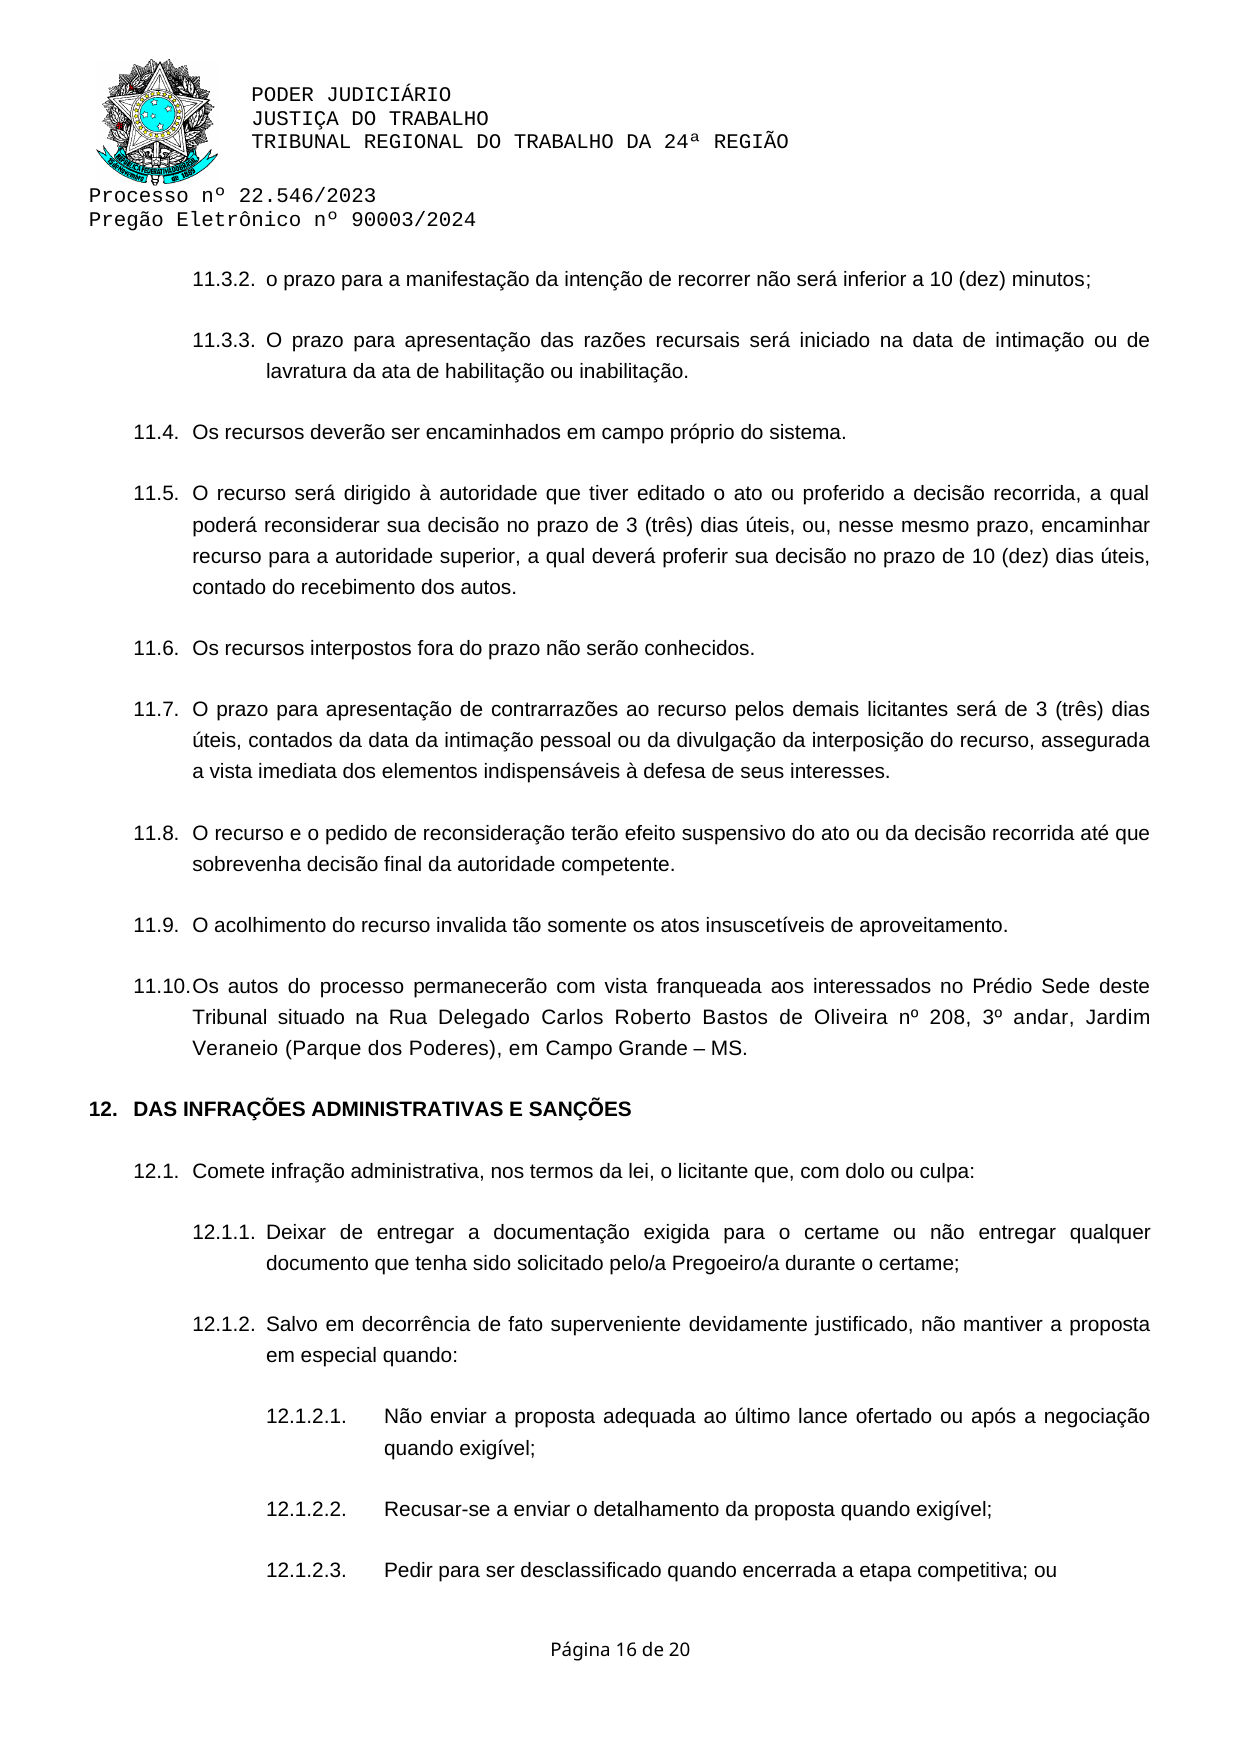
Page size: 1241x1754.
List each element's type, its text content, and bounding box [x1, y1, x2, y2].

text Os recursos deverão ser encaminhados em campo próprio do sistema. [133, 420, 1152, 444]
list O prazo para apresentação das razões recursais será iniciado na data de intimação ou de lavratura da ata de habilitação ou inabilitação. [192, 328, 1152, 383]
text O recurso e o pedido de reconsideração terão efeito suspensivo do ato ou da decisão recorrida até que sobrevenha decisão final da autoridade competente. [133, 820, 1152, 876]
text Recusar-se a enviar o detalhamento da proposta quando exigível; [266, 1496, 1152, 1520]
text O recurso será dirigido à autoridade que tiver editado o ato ou proferido a decisão recorrida, a qual poderá reconsiderar sua decisão no prazo de 3 (três) dias úteis, ou, nesse mesmo prazo, encaminhar recurso para a autoridade superior, a qual deverá proferir sua decisão no prazo de 10 (dez) dias úteis, contado do recebimento dos autos. [133, 481, 1152, 599]
text Não enviar a proposta adequada ao último lance ofertado ou após a negociação quando exigível; [266, 1404, 1152, 1459]
text Comete infração administrativa, nos termos da lei, o licitante que, com dolo ou culpa: [133, 1158, 1152, 1182]
text Os recursos interpostos fora do prazo não serão conhecidos. [133, 636, 1152, 660]
text Os autos do processo permanecerão com vista franqueada aos interessados no Prédio Sede deste Tribunal situado na Rua Delegado Carlos Roberto Bastos de Oliveira nº 208, 3º andar, Jardim Veraneio (Parque dos Poderes), em Campo Grande – MS. [133, 974, 1152, 1060]
picture [96, 59, 220, 186]
text O acolhimento do recurso invalida tão somente os atos insuscetíveis de aproveitamento. [133, 913, 1152, 937]
text DAS INFRAÇÕES ADMINISTRATIVAS E SANÇÕES [89, 1097, 1152, 1121]
list Deixar de entregar a documentação exigida para o certame ou não entregar qualquer documento que tenha sido solicitado pelo/a Pregoeiro/a durante o certame; [192, 1219, 1152, 1275]
text Pedir para ser desclassificado quando encerrada a etapa competitiva; ou [266, 1558, 1152, 1582]
list o prazo para a manifestação da intenção de recorrer não será inferior a 10 (dez) minutos; [192, 267, 1152, 291]
list Salvo em decorrência de fato superveniente devidamente justificado, não mantiver a proposta em especial quando: [192, 1312, 1152, 1367]
text O prazo para apresentação de contrarrazões ao recurso pelos demais licitantes será de 3 (três) dias úteis, contados da data da intimação pessoal ou da divulgação da interposição do recurso, assegurada a vista imediata dos elementos indispensáveis à defesa de seus interesses. [133, 697, 1152, 783]
